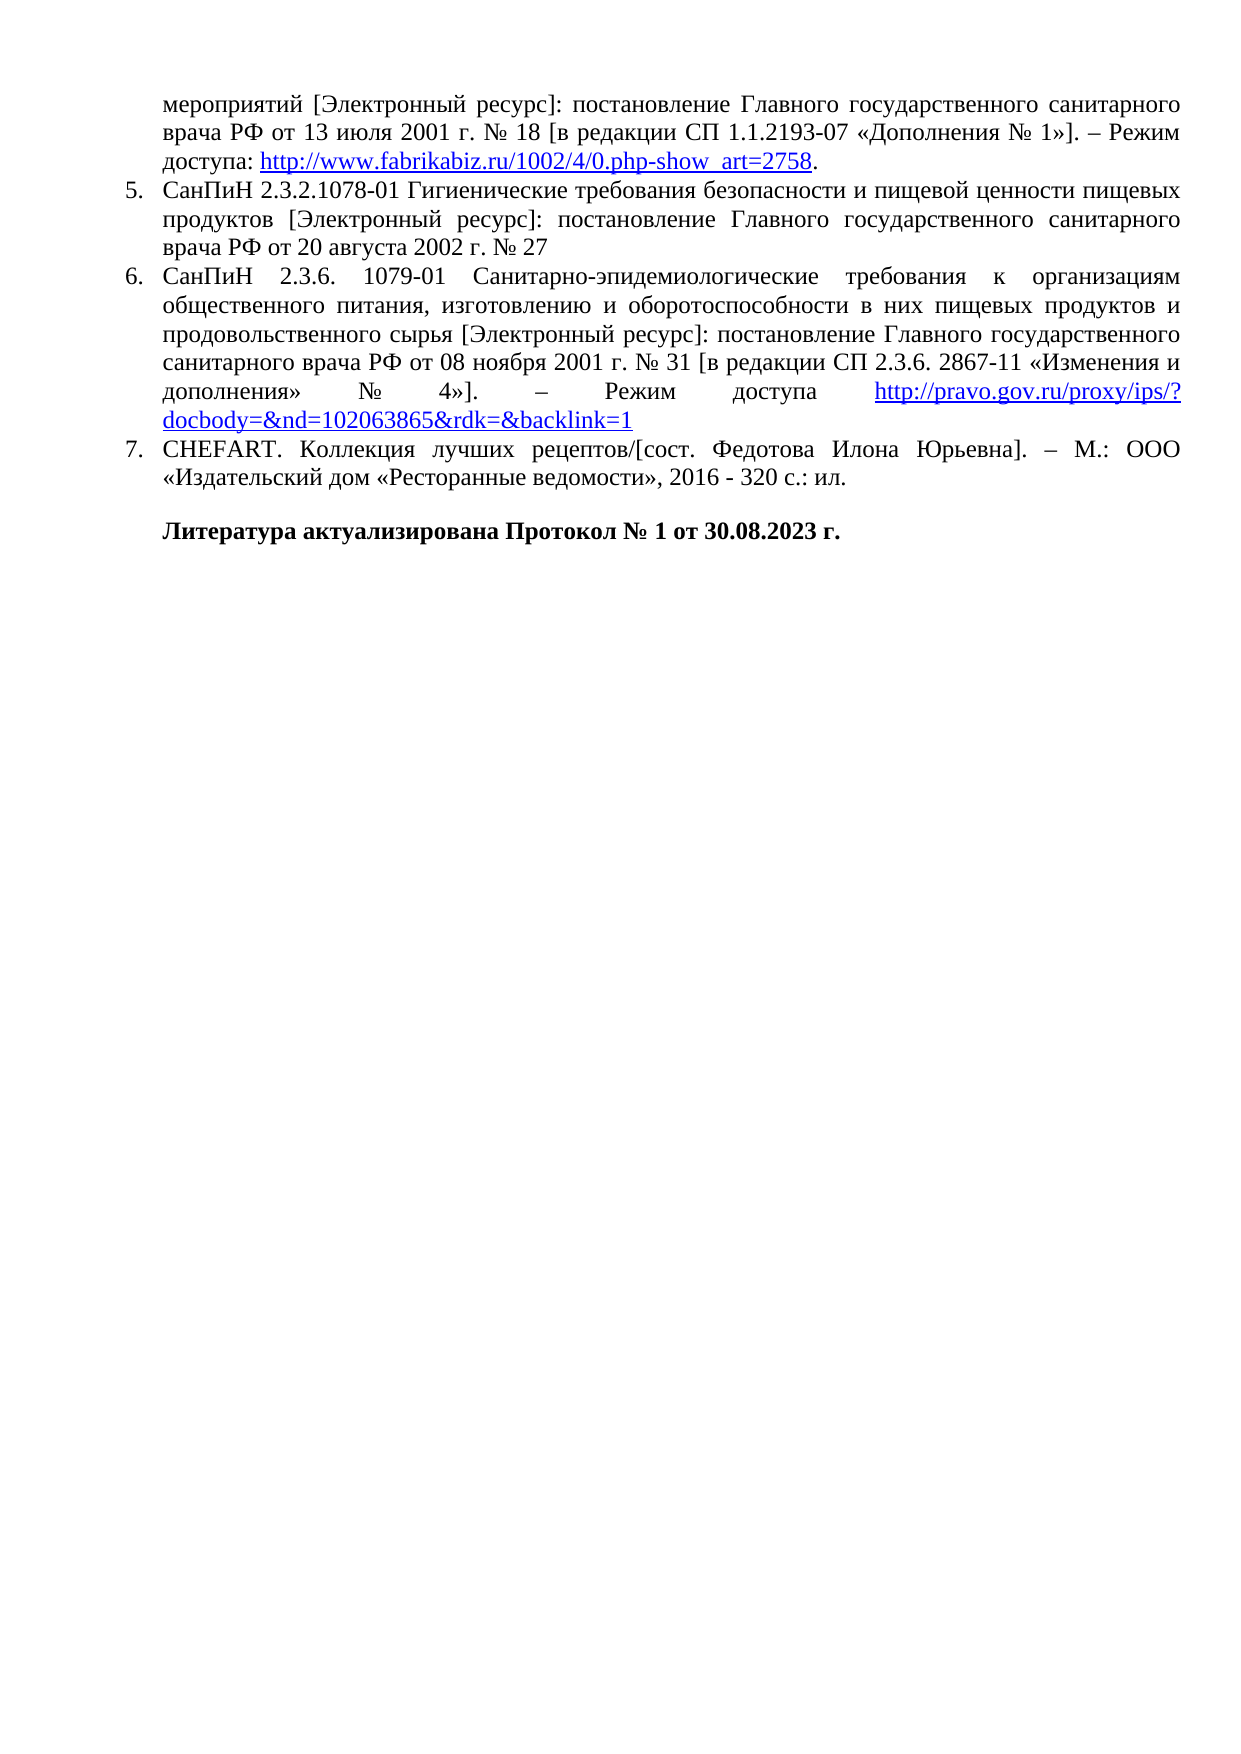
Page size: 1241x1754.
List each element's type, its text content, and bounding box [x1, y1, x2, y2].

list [125, 89, 1181, 175]
text Литература актуализирована Протокол № 1 от 30.08.2023 г. [162, 516, 1181, 545]
list СанПиН 2.3.2.1078-01 Гигиенические требования безопасности и пищевой ценности пищевых продуктов [Электронный ресурс]: постановление Главного государственного санитарного врача РФ от 20 августа 2002 г. № 27 [125, 175, 1181, 261]
list СанПиН 2.3.6. 1079-01 Санитарно-эпидемиологические требования к организациям общественного питания, изготовлению и оборотоспособности в них пищевых продуктов и продовольственного сырья [Электронный ресурс]: постановление Главного государственного санитарного врача РФ от 08 ноября 2001 г. № 31 [в редакции СП 2.3.6. 2867-11 «Изменения и дополнения» № 4»]. – Режим доступа http://pravo.gov.ru/proxy/ips/?docbody=&nd=102063865&rdk=&backlink=1 [125, 261, 1181, 434]
list CHEFART. Коллекция лучших рецептов/[сост. Федотова Илона Юрьевна]. – М.: ООО «Издательский дом «Ресторанные ведомости», 2016 - 320 с.: ил. [125, 434, 1181, 491]
